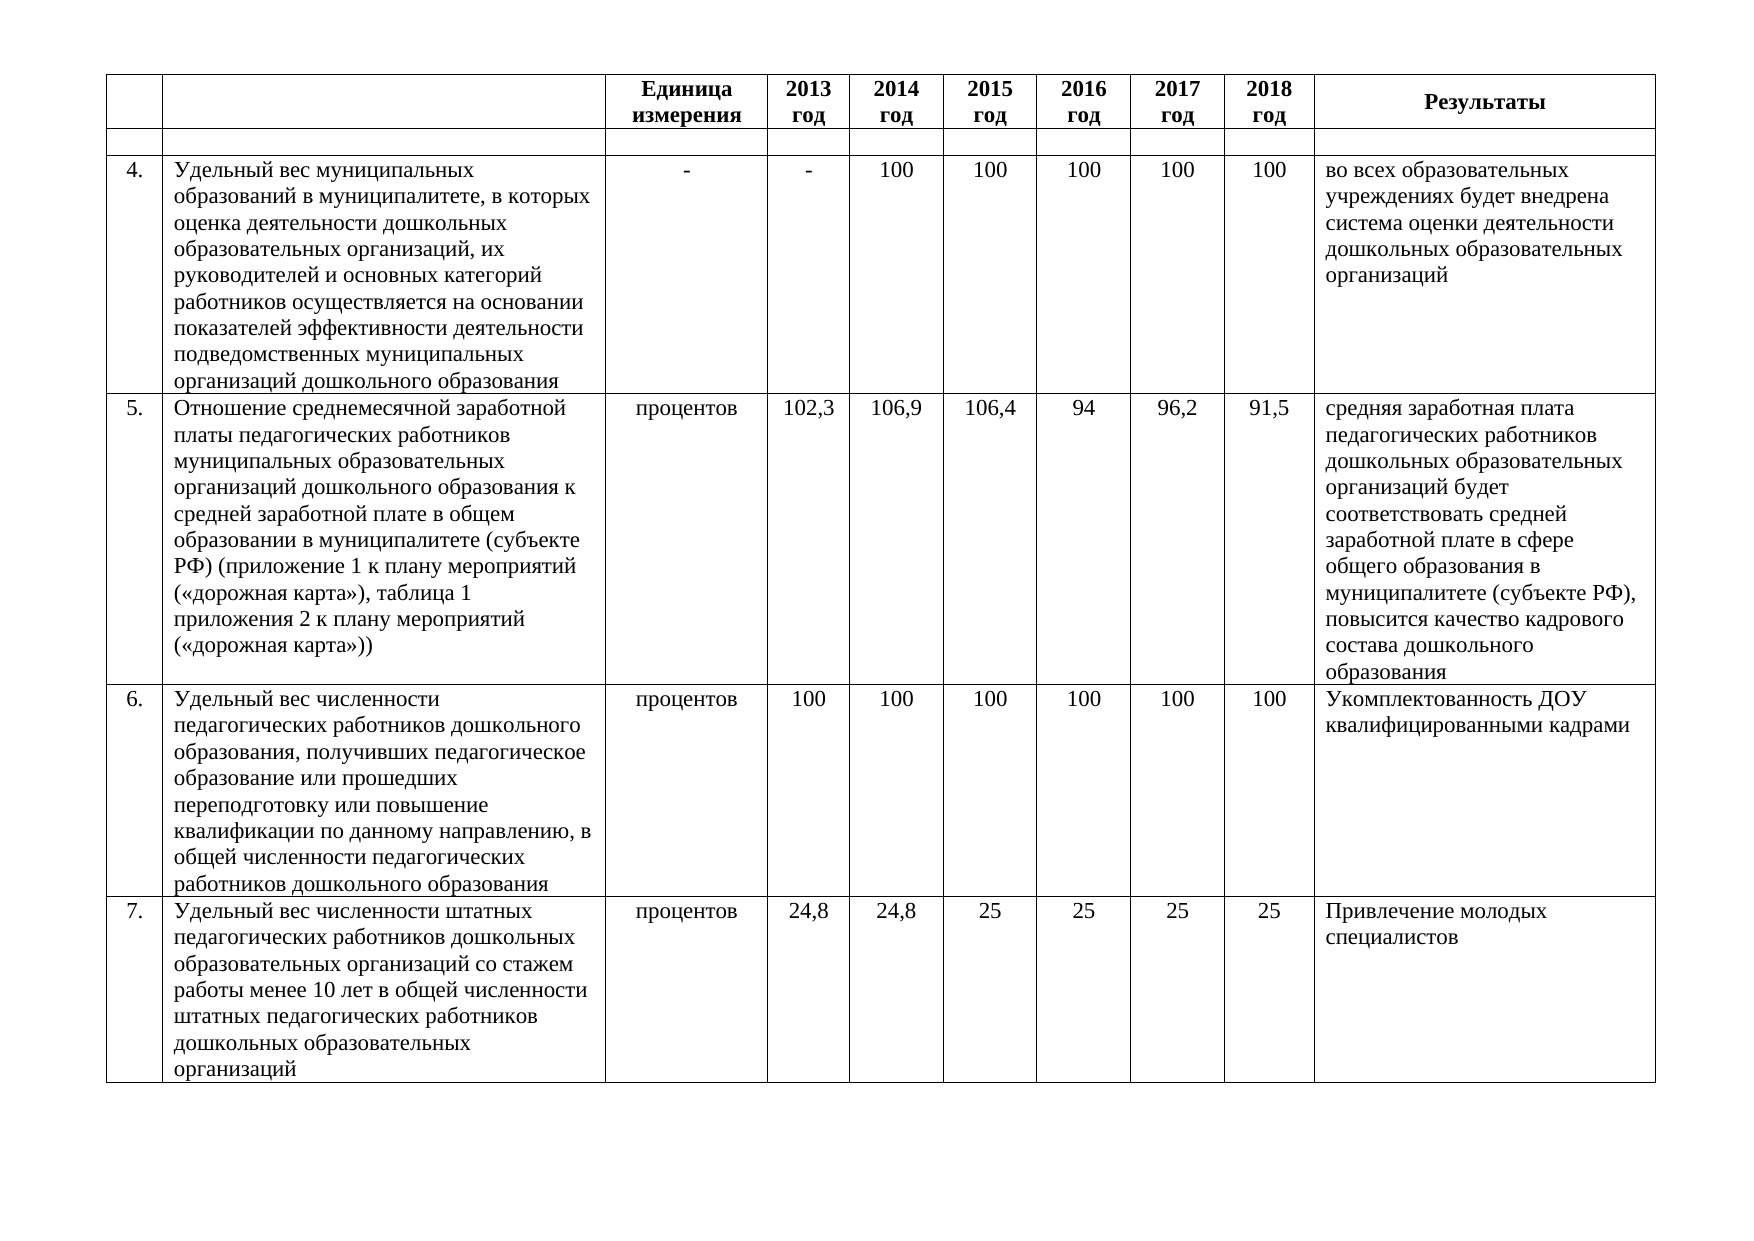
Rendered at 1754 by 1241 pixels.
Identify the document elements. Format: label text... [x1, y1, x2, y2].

table_cell 25 [1225, 897, 1314, 1082]
table_cell 102,3 [768, 394, 849, 684]
table_header [107, 75, 162, 128]
table_header Единица измерения [606, 75, 767, 128]
table_cell 6. [107, 685, 162, 896]
table_cell 100 [1037, 156, 1130, 393]
table_cell 7. [107, 897, 162, 1082]
table_cell [606, 129, 767, 155]
table_cell Привлечение молодых специалистов [1315, 897, 1655, 1082]
table_cell процентов [606, 394, 767, 684]
table_cell [768, 129, 849, 155]
table_cell [1131, 129, 1224, 155]
table_cell - [606, 156, 767, 393]
table_header [163, 75, 605, 128]
table_cell 96,2 [1131, 394, 1224, 684]
table_cell Отношение среднемесячной заработной платы педагогических работников муниципальных образовательных организаций дошкольного образования к средней заработной плате в общем образовании в муниципалитете (субъекте РФ) (приложение 1 к плану мероприятий («дорожная карта»), таблица 1 приложения 2 к плану мероприятий («дорожная карта»)) [163, 394, 605, 684]
table_header Результаты [1315, 75, 1655, 128]
table_cell 4. [107, 156, 162, 393]
table_cell во всех образовательных учреждениях будет внедрена система оценки деятельности дошкольных образовательных организаций [1315, 156, 1655, 393]
table_cell 25 [1131, 897, 1224, 1082]
table_cell 5. [107, 394, 162, 684]
table_header 2014 год [850, 75, 943, 128]
table_cell 25 [1037, 897, 1130, 1082]
table_cell 24,8 [850, 897, 943, 1082]
table_cell 100 [850, 685, 943, 896]
table_cell 100 [1037, 685, 1130, 896]
table_cell [850, 129, 943, 155]
table_cell 106,4 [944, 394, 1036, 684]
table_cell процентов [606, 685, 767, 896]
table_cell Удельный вес численности штатных педагогических работников дошкольных образовательных организаций со стажем работы менее 10 лет в общей численности штатных педагогических работников дошкольных образовательных организаций [163, 897, 605, 1082]
table_cell 25 [944, 897, 1036, 1082]
table_cell - [768, 156, 849, 393]
table_header 2013 год [768, 75, 849, 128]
table_cell [107, 129, 162, 155]
table_cell 100 [944, 685, 1036, 896]
table_cell процентов [606, 897, 767, 1082]
table_cell 100 [768, 685, 849, 896]
table_cell 106,9 [850, 394, 943, 684]
table_cell 91,5 [1225, 394, 1314, 684]
table_cell средняя заработная плата педагогических работников дошкольных образовательных организаций будет соответствовать средней заработной плате в сфере общего образования в муниципалитете (субъекте РФ), повысится качество кадрового состава дошкольного образования [1315, 394, 1655, 684]
table_cell 94 [1037, 394, 1130, 684]
table_header 2015 год [944, 75, 1036, 128]
table_cell [1037, 129, 1130, 155]
table_cell [1315, 129, 1655, 155]
table_header 2016 год [1037, 75, 1130, 128]
table_cell [163, 129, 605, 155]
table_cell Удельный вес численности педагогических работников дошкольного образования, получивших педагогическое образование или прошедших переподготовку или повышение квалификации по данному направлению, в общей численности педагогических работников дошкольного образования [163, 685, 605, 896]
table_cell [1225, 129, 1314, 155]
table_cell 100 [944, 156, 1036, 393]
table_cell Удельный вес муниципальных образований в муниципалитете, в которых оценка деятельности дошкольных образовательных организаций, их руководителей и основных категорий работников осуществляется на основании показателей эффективности деятельности подведомственных муниципальных организаций дошкольного образования [163, 156, 605, 393]
table_cell 100 [850, 156, 943, 393]
table_cell 24,8 [768, 897, 849, 1082]
table_cell 100 [1131, 685, 1224, 896]
table_header 2018 год [1225, 75, 1314, 128]
table_cell [944, 129, 1036, 155]
table_cell 100 [1225, 156, 1314, 393]
table_cell 100 [1225, 685, 1314, 896]
table_cell Укомплектованность ДОУ квалифицированными кадрами [1315, 685, 1655, 896]
table_cell 100 [1131, 156, 1224, 393]
table_header 2017 год [1131, 75, 1224, 128]
